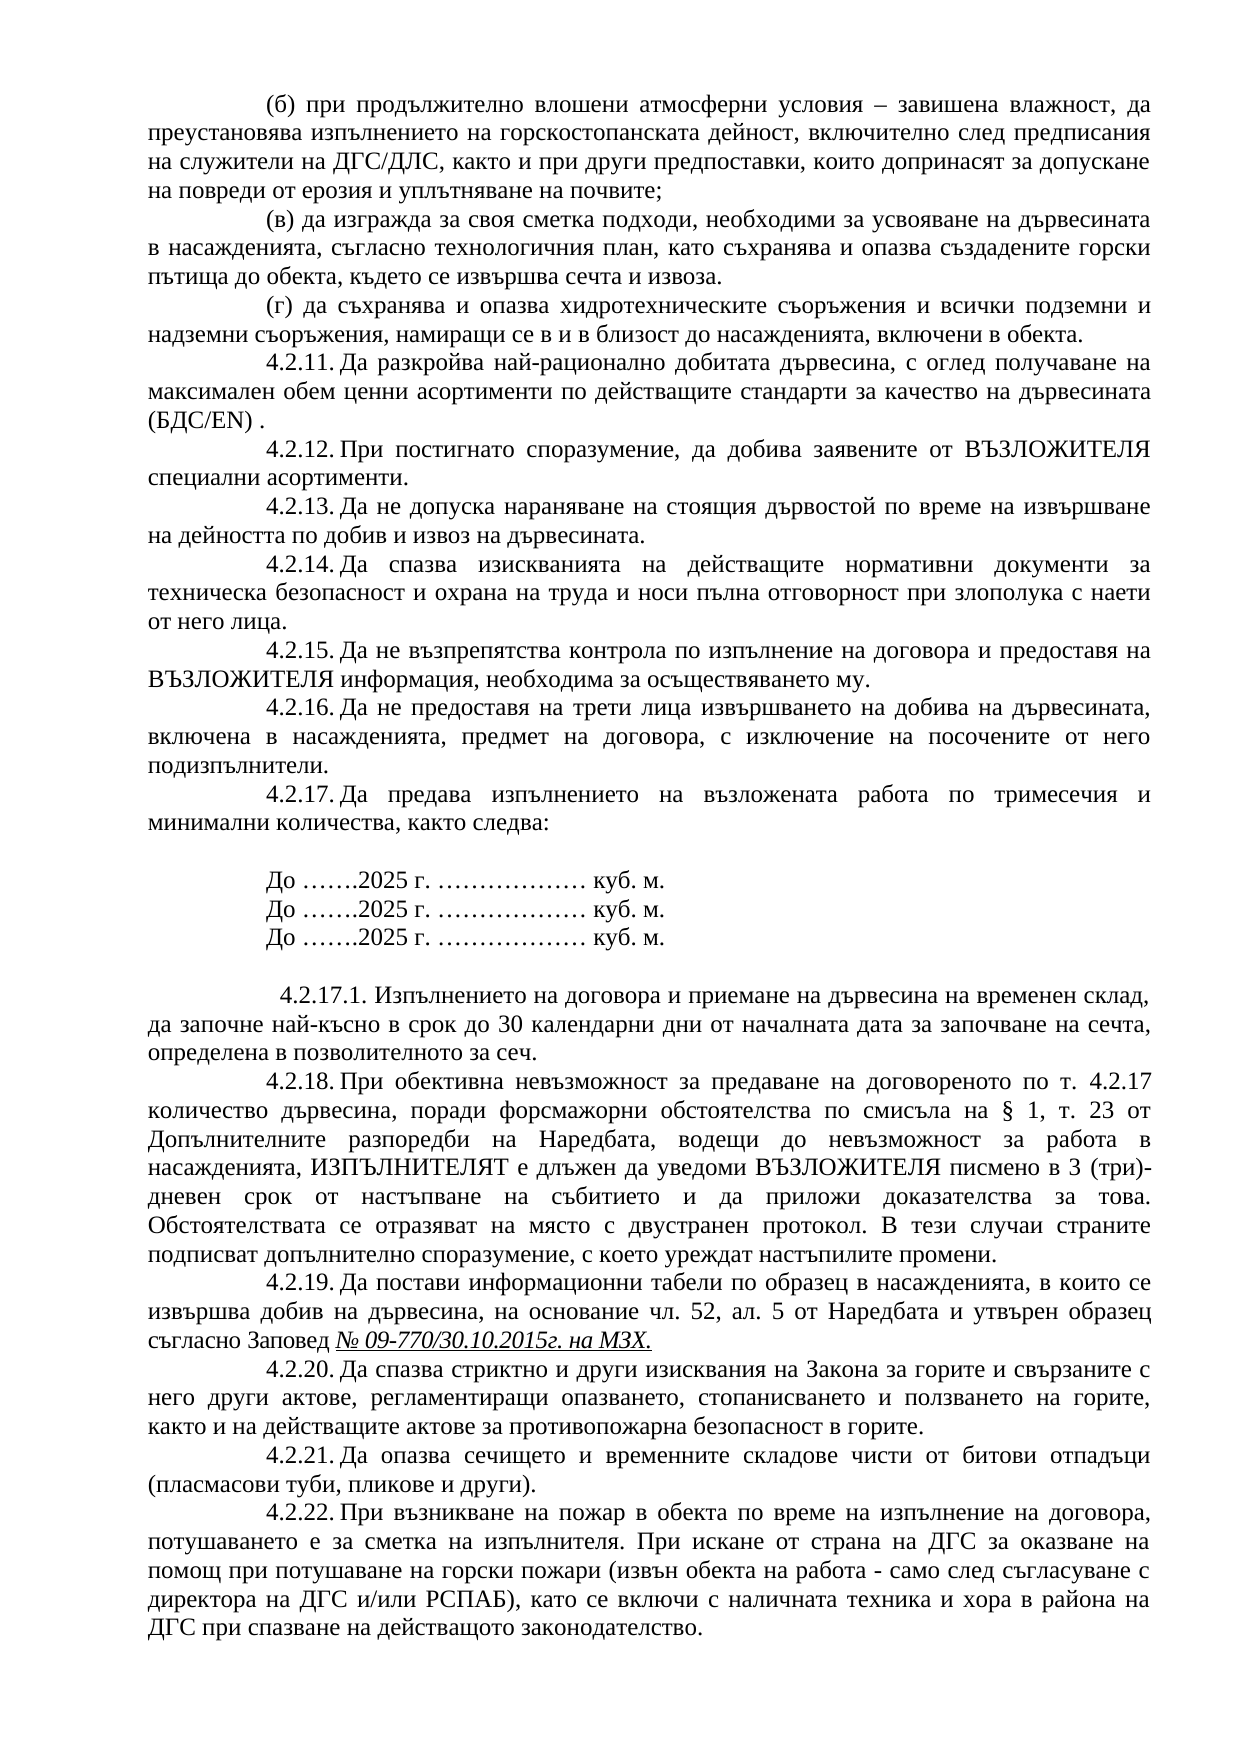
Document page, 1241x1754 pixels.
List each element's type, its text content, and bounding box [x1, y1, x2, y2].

list Да не допуска нараняване на стоящия дървостой по време на извършване на дейността по добив и извоз на дървесината. [148, 491, 1152, 549]
text До …….2025 г. ……………… куб. м. [148, 922, 1152, 951]
list Да разкройва най-рационално добитата дървесина, с оглед получаване на максимален обем ценни асортименти по действащите стандарти за качество на дървесината (БДС/ЕN) . [148, 347, 1152, 434]
list Да спазва изискванията на действащите нормативни документи за техническа безопасност и охрана на труда и носи пълна отговорност при злополука с наети от него лица. [148, 549, 1152, 635]
list При възникване на пожар в обекта по време на изпълнение на договора, потушаването е за сметка на изпълнителя. При искане от страна на ДГС за оказване на помощ при потушаване на горски пожари (извън обекта на работа - само след съгласуване с директора на ДГС и/или РСПАБ), като се включи с наличната техника и хора в района на ДГС при спазване на действащото законодателство. [148, 1497, 1152, 1641]
list Да не възпрепятства контрола по изпълнение на договора и предоставя на ВЪЗЛОЖИТЕЛЯ информация, необходима за осъществяването му. [148, 635, 1152, 692]
list При постигнато споразумение, да добива заявените от ВЪЗЛОЖИТЕЛЯ специални асортименти. [148, 434, 1152, 491]
text До …….2025 г. ……………… куб. м. [148, 865, 1152, 894]
list Да спазва стриктно и други изисквания на Закона за горите и свързаните с него други актове, регламентиращи опазването, стопанисването и ползването на горите, както и на действащите актове за противопожарна безопасност в горите. [148, 1354, 1152, 1440]
list При обективна невъзможност за предаване на договореното по т. 4.2.17 количество дървесина, поради форсмажорни обстоятелства по смисъла на § 1, т. 23 от Допълнителните разпоредби на Наредбата, водещи до невъзможност за работа в насажденията, ИЗПЪЛНИТЕЛЯТ е длъжен да уведоми ВЪЗЛОЖИТЕЛЯ писмено в 3 (три)-дневен срок от настъпване на събитието и да приложи доказателства за това. Обстоятелствата се отразяват на място с двустранен протокол. В тези случаи страните подписват допълнително споразумение, с което уреждат настъпилите промени. [148, 1066, 1152, 1267]
text До …….2025 г. ……………… куб. м. [148, 894, 1152, 922]
text 4.2.17.1. Изпълнението на договора и приемане на дървесина на временен склад, да започне най-късно в срок до 30 календарни дни от началната дата за започване на сечта, определена в позволителното за сеч. [148, 980, 1152, 1066]
list Да постави информационни табели по образец в насажденията, в които се извършва добив на дървесина, на основание чл. 52, ал. 5 от Наредбата и утвърен образец съгласно Заповед № 09-770/30.10.2015г. на МЗХ. [148, 1267, 1152, 1354]
text (г) да съхранява и опазва хидротехническите съоръжения и всички подземни и надземни съоръжения, намиращи се в и в близост до насажденията, включени в обекта. [148, 290, 1152, 347]
list Да предава изпълнението на възложената работа по тримесечия и минимални количества, както следва: [148, 779, 1152, 836]
text (в) да изгражда за своя сметка подходи, необходими за усвояване на дървесината в насажденията, съгласно технологичния план, като съхранява и опазва създадените горски пътища до обекта, където се извършва сечта и извоза. [148, 204, 1152, 290]
list Да не предоставя на трети лица извършването на добива на дървесината, включена в насажденията, предмет на договора, с изключение на посочените от него подизпълнители. [148, 692, 1152, 779]
text (б) при продължително влошени атмосферни условия – завишена влажност, да преустановява изпълнението на горскостопанската дейност, включително след предписания на служители на ДГС/ДЛС, както и при други предпоставки, които допринасят за допускане на повреди от ерозия и уплътняване на почвите; [148, 89, 1152, 204]
list Да опазва сечището и временните складове чисти от битови отпадъци (пласмасови туби, пликове и други). [148, 1440, 1152, 1497]
